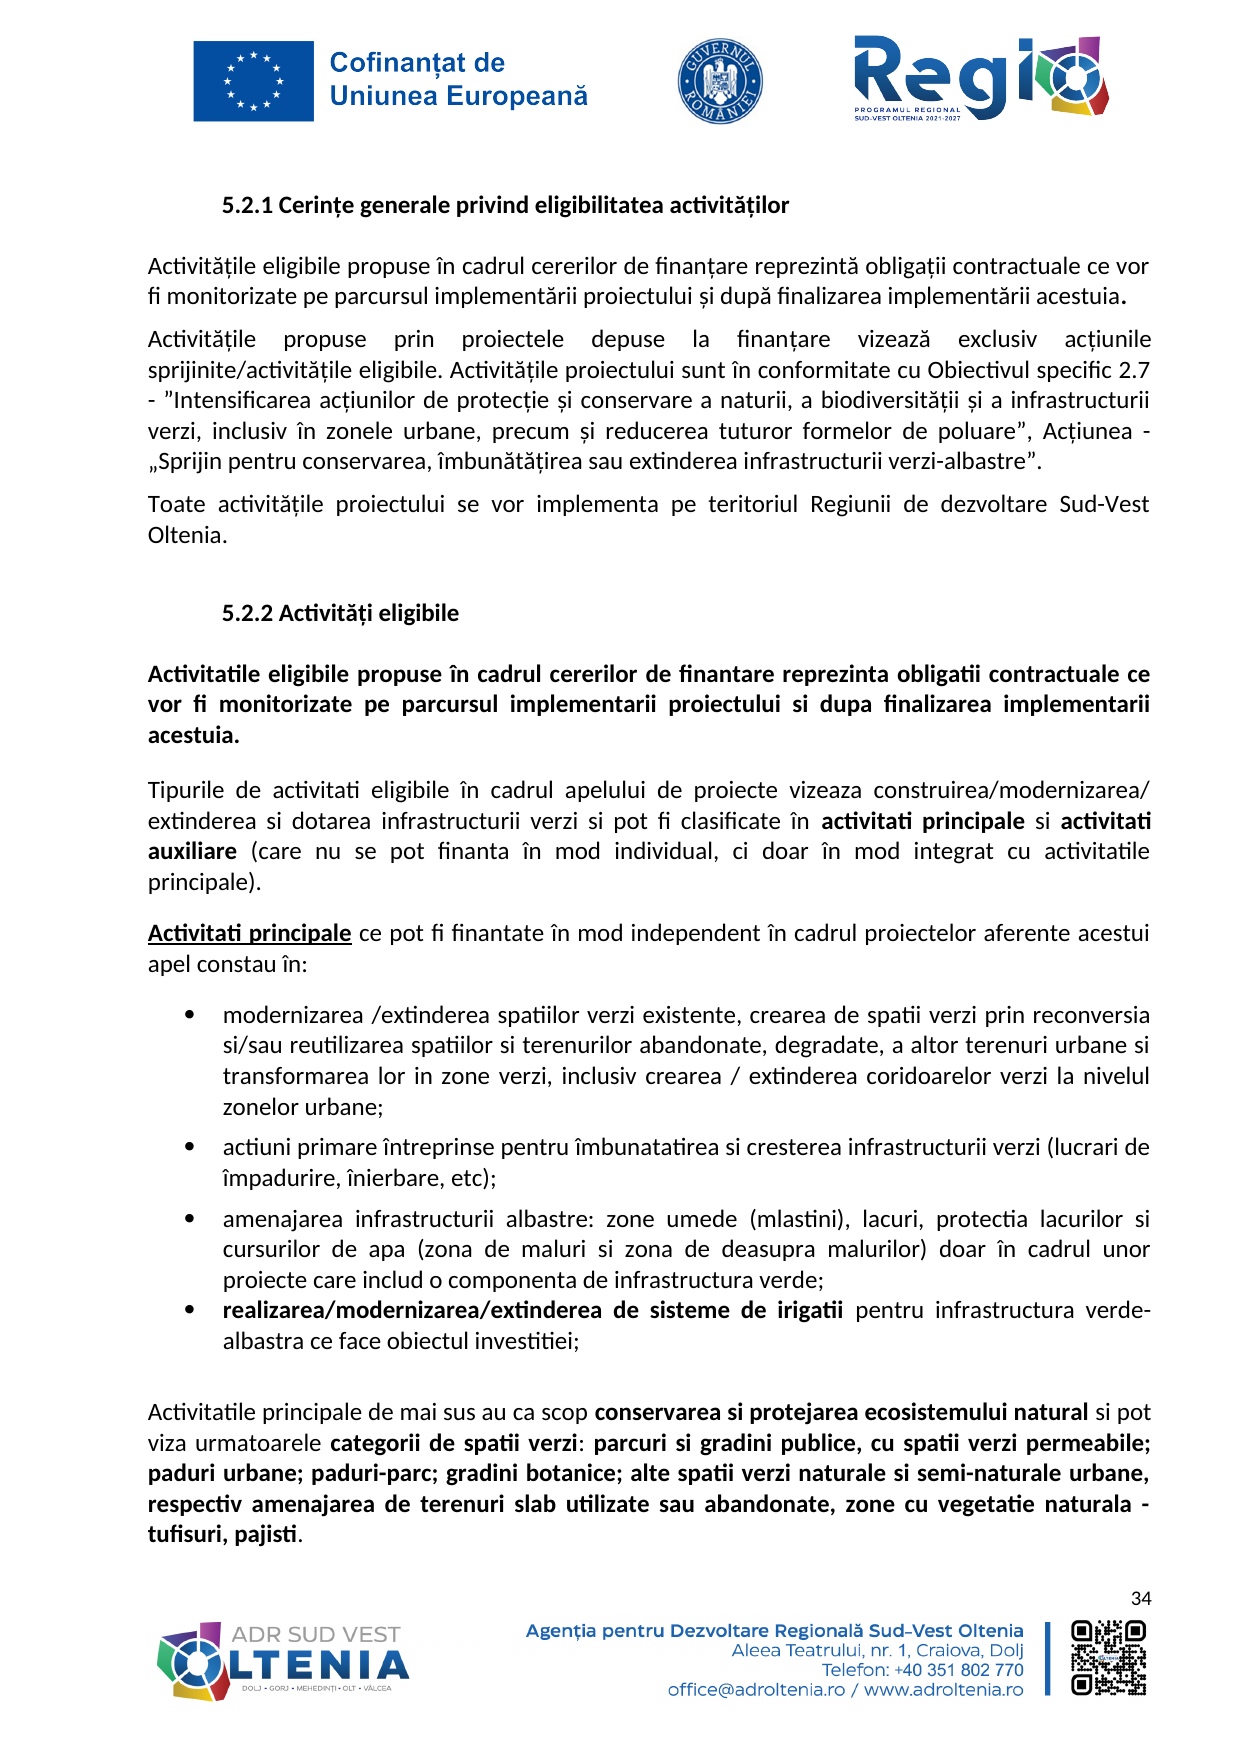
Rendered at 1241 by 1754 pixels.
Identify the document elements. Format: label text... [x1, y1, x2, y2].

picture [852, 34, 1111, 124]
text Activitatile principale de mai sus au ca scop conservarea si protejarea ecosistemului natural si pot viza urmatoarele categorii de spatii verzi: parcuri si gradini publice, cu spatii verzi permeabile; paduri urbane; paduri-parc; gradini botanice; alte spatii verzi naturale si semi-naturale urbane, respectiv amenajarea de terenuri slab utilizate sau abandonate, zone cu vegetatie naturala - tufisuri, pajisti. [148, 1397, 1152, 1549]
subtitle 5.2.2 Activități eligibile [148, 597, 1152, 627]
list actiuni primare întreprinse pentru îmbunatatirea si cresterea infrastructurii verzi (lucrari de împadurire, înierbare, etc); [185, 1132, 1152, 1193]
text Activitățile propuse prin proiectele depuse la finanţare vizează exclusiv acţiunile sprijinite/activităţile eligibile. Activitățile proiectului sunt în conformitate cu Obiectivul specific 2.7 - ”Intensificarea acțiunilor de protecție și conservare a naturii, a biodiversității și a infrastructurii verzi, inclusiv în zonele urbane, precum și reducerea tuturor formelor de poluare”, Acțiunea - „Sprijin pentru conservarea, îmbunătățirea sau extinderea infrastructurii verzi-albastre”. [148, 323, 1152, 476]
text Tipurile de activitati eligibile în cadrul apelului de proiecte vizeaza construirea/modernizarea/ extinderea si dotarea infrastructurii verzi si pot fi clasificate în activitati principale si activitati auxiliare (care nu se pot finanta în mod individual, ci doar în mod integrat cu activitatile principale). [148, 774, 1152, 896]
list amenajarea infrastructurii albastre: zone umede (mlastini), lacuri, protectia lacurilor si cursurilor de apa (zona de maluri si zona de deasupra malurilor) doar în cadrul unor proiecte care includ o componenta de infrastructura verde; [185, 1203, 1152, 1294]
picture [674, 36, 768, 126]
text Activitati principale ce pot fi finantate în mod independent în cadrul proiectelor aferente acestui apel constau în: [148, 917, 1152, 978]
list realizarea/modernizarea/extinderea de sisteme de irigatii pentru infrastructura verde-albastra ce face obiectul investitiei; [185, 1294, 1152, 1356]
picture [188, 36, 590, 125]
text Activitatile eligibile propuse în cadrul cererilor de finantare reprezinta obligatii contractuale ce vor fi monitorizate pe parcursul implementarii proiectului si dupa finalizarea implementarii acestuia. [148, 658, 1152, 749]
subtitle 5.2.1 Cerințe generale privind eligibilitatea activităților [148, 189, 1152, 219]
text Toate activitățile proiectului se vor implementa pe teritoriul Regiunii de dezvoltare Sud-Vest Oltenia. [148, 488, 1152, 549]
text Activitățile eligibile propuse în cadrul cererilor de finanțare reprezintă obligații contractuale ce vor fi monitorizate pe parcursul implementării proiectului şi după finalizarea implementării acestuia. [148, 250, 1152, 311]
list modernizarea /extinderea spatiilor verzi existente, crearea de spatii verzi prin reconversia si/sau reutilizarea spatiilor si terenurilor abandonate, degradate, a altor terenuri urbane si transformarea lor in zone verzi, inclusiv crearea / extinderea coridoarelor verzi la nivelul zonelor urbane; [185, 999, 1152, 1121]
picture [147, 1611, 1151, 1708]
